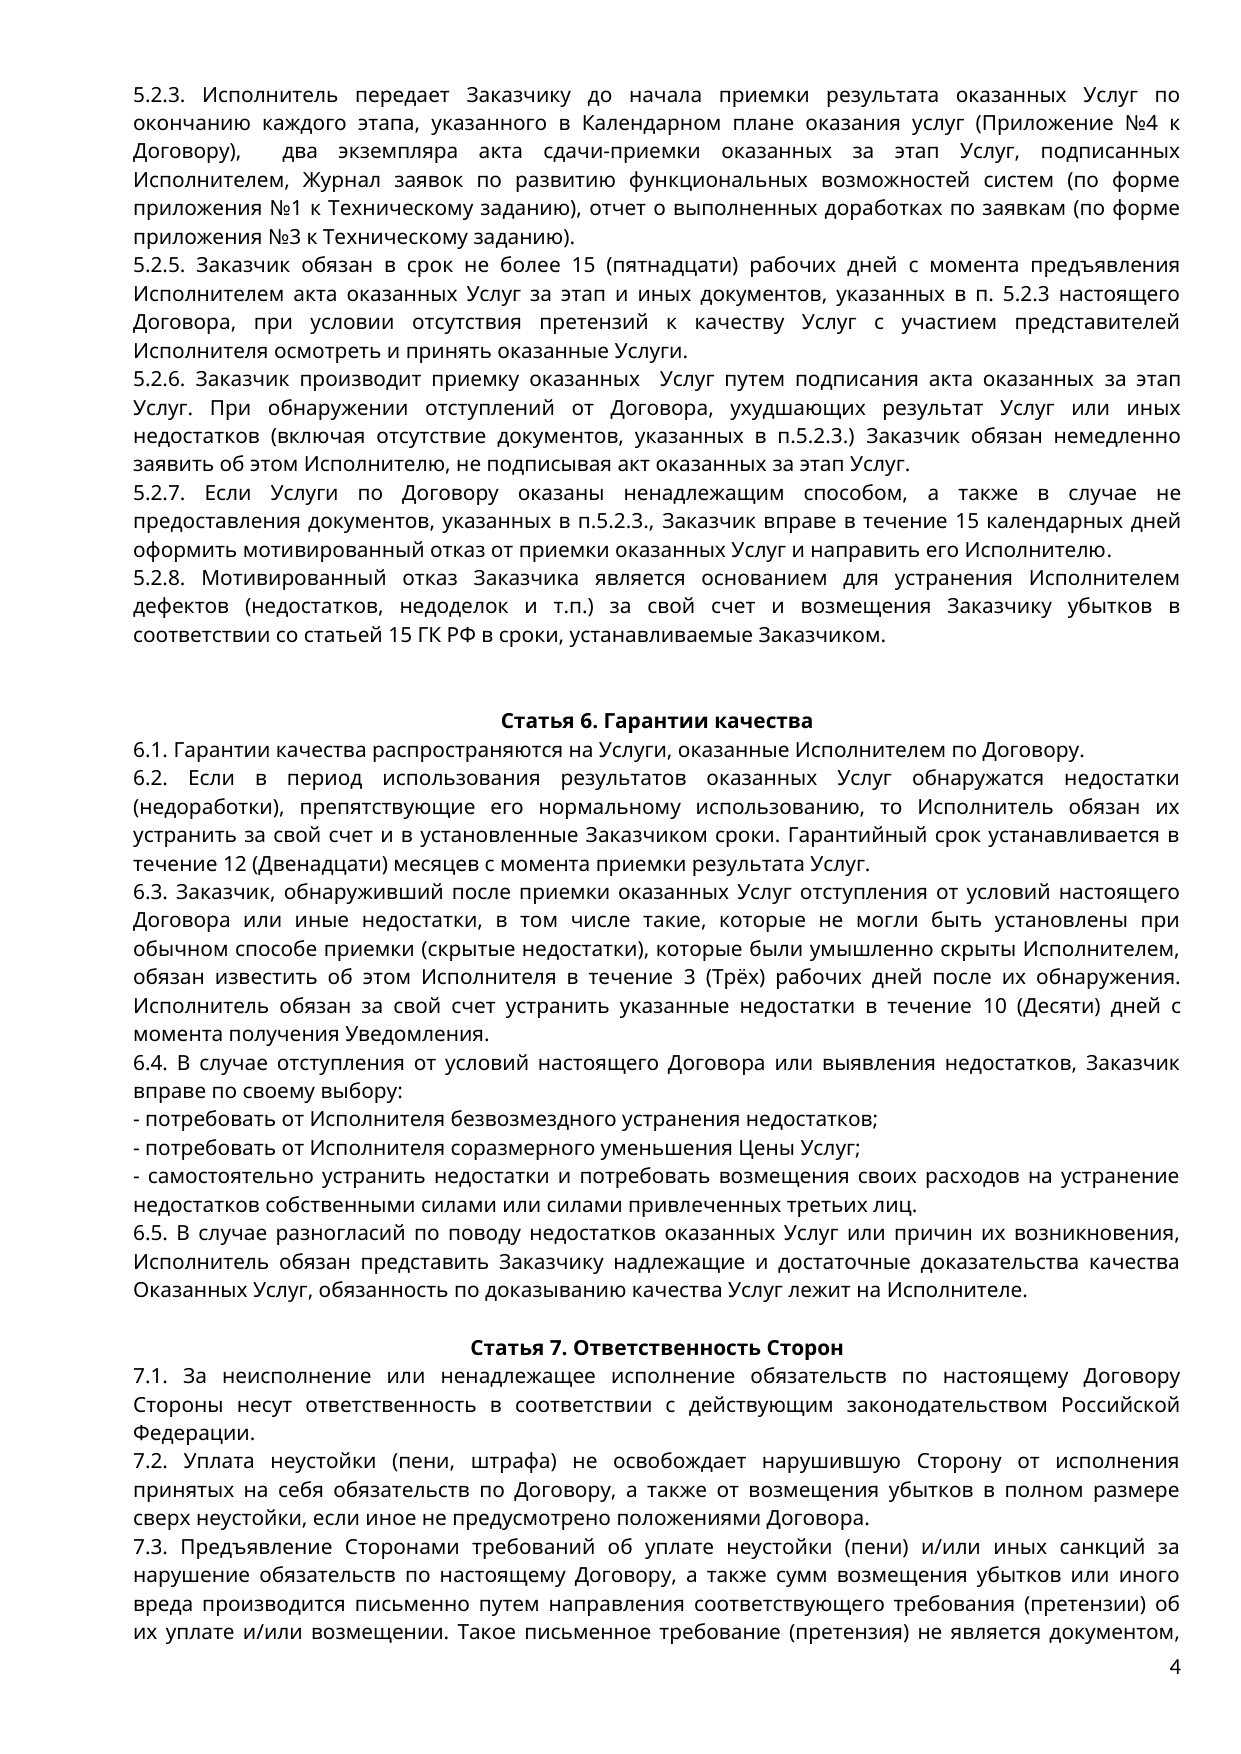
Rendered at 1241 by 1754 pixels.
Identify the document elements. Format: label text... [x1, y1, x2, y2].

list Гарантии качества [133, 706, 1181, 735]
text 7.2. Уплата неустойки (пени, штрафа) не освобождает нарушившую Сторону от исполнения принятых на себя обязательств по Договору, а также от возмещения убытков в полном размере сверх неустойки, если иное не предусмотрено положениями Договора. [133, 1447, 1181, 1532]
list Ответственность Сторон [133, 1333, 1181, 1361]
text 5.2.6. Заказчик производит приемку оказанных Услуг путем подписания акта оказанных за этап Услуг. При обнаружении отступлений от Договора, ухудшающих результат Услуг или иных недостатков (включая отсутствие документов, указанных в п.5.2.3.) Заказчик обязан немедленно заявить об этом Исполнителю, не подписывая акт оказанных за этап Услуг. [133, 364, 1181, 478]
text 5.2.8. Мотивированный отказ Заказчика является основанием для устранения Исполнителем дефектов (недостатков, недоделок и т.п.) за свой счет и возмещения Заказчику убытков в соответствии со статьей 15 ГК РФ в сроки, устанавливаемые Заказчиком. [133, 563, 1181, 648]
text 5.2.3. Исполнитель передает Заказчику до начала приемки результата оказанных Услуг по окончанию каждого этапа, указанного в Календарном плане оказания услуг (Приложение №4 к Договору), два экземпляра акта сдачи-приемки оказанных за этап Услуг, подписанных Исполнителем, Журнал заявок по развитию функциональных возможностей систем (по форме приложения №1 к Техническому заданию), отчет о выполненных доработках по заявкам (по форме приложения №3 к Техническому заданию). [133, 80, 1181, 250]
text - самостоятельно устранить недостатки и потребовать возмещения своих расходов на устранение недостатков собственными силами или силами привлеченных третьих лиц. [133, 1161, 1181, 1218]
text 6.5. В случае разногласий по поводу недостатков оказанных Услуг или причин их возникновения, Исполнитель обязан представить Заказчику надлежащие и достаточные доказательства качества Оказанных Услуг, обязанность по доказыванию качества Услуг лежит на Исполнителе. [133, 1218, 1181, 1304]
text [133, 1532, 1181, 1646]
text 6.2. Если в период использования результатов оказанных Услуг обнаружатся недостатки (недоработки), препятствующие его нормальному использованию, то Исполнитель обязан их устранить за свой счет и в установленные Заказчиком сроки. Гарантийный срок устанавливается в течение 12 (Двенадцати) месяцев с момента приемки результата Услуг. [133, 763, 1181, 877]
text - потребовать от Исполнителя безвозмездного устранения недостатков; [133, 1104, 1181, 1133]
text 6.3. Заказчик, обнаруживший после приемки оказанных Услуг отступления от условий настоящего Договора или иные недостатки, в том числе такие, которые не могли быть установлены при обычном способе приемки (скрытые недостатки), которые были умышленно скрыты Исполнителем, обязан известить об этом Исполнителя в течение 3 (Трёх) рабочих дней после их обнаружения. Исполнитель обязан за свой счет устранить указанные недостатки в течение 10 (Десяти) дней с момента получения Уведомления. [133, 877, 1181, 1048]
text - потребовать от Исполнителя соразмерного уменьшения Цены Услуг; [133, 1133, 1181, 1161]
text 7.1. За неисполнение или ненадлежащее исполнение обязательств по настоящему Договору Стороны несут ответственность в соответствии с действующим законодательством Российской Федерации. [133, 1361, 1181, 1447]
text 6.1. Гарантии качества распространяются на Услуги, оказанные Исполнителем по Договору. [133, 735, 1181, 763]
text 5.2.5. Заказчик обязан в срок не более 15 (пятнадцати) рабочих дней с момента предъявления Исполнителем акта оказанных Услуг за этап и иных документов, указанных в п. 5.2.3 настоящего Договора, при условии отсутствия претензий к качеству Услуг с участием представителей Исполнителя осмотреть и принять оказанные Услуги. [133, 250, 1181, 364]
text 5.2.7. Если Услуги по Договору оказаны ненадлежащим способом, а также в случае не предоставления документов, указанных в п.5.2.3., Заказчик вправе в течение 15 календарных дней оформить мотивированный отказ от приемки оказанных Услуг и направить его Исполнителю. [133, 478, 1181, 563]
text 6.4. В случае отступления от условий настоящего Договора или выявления недостатков, Заказчик вправе по своему выбору: [133, 1048, 1181, 1104]
